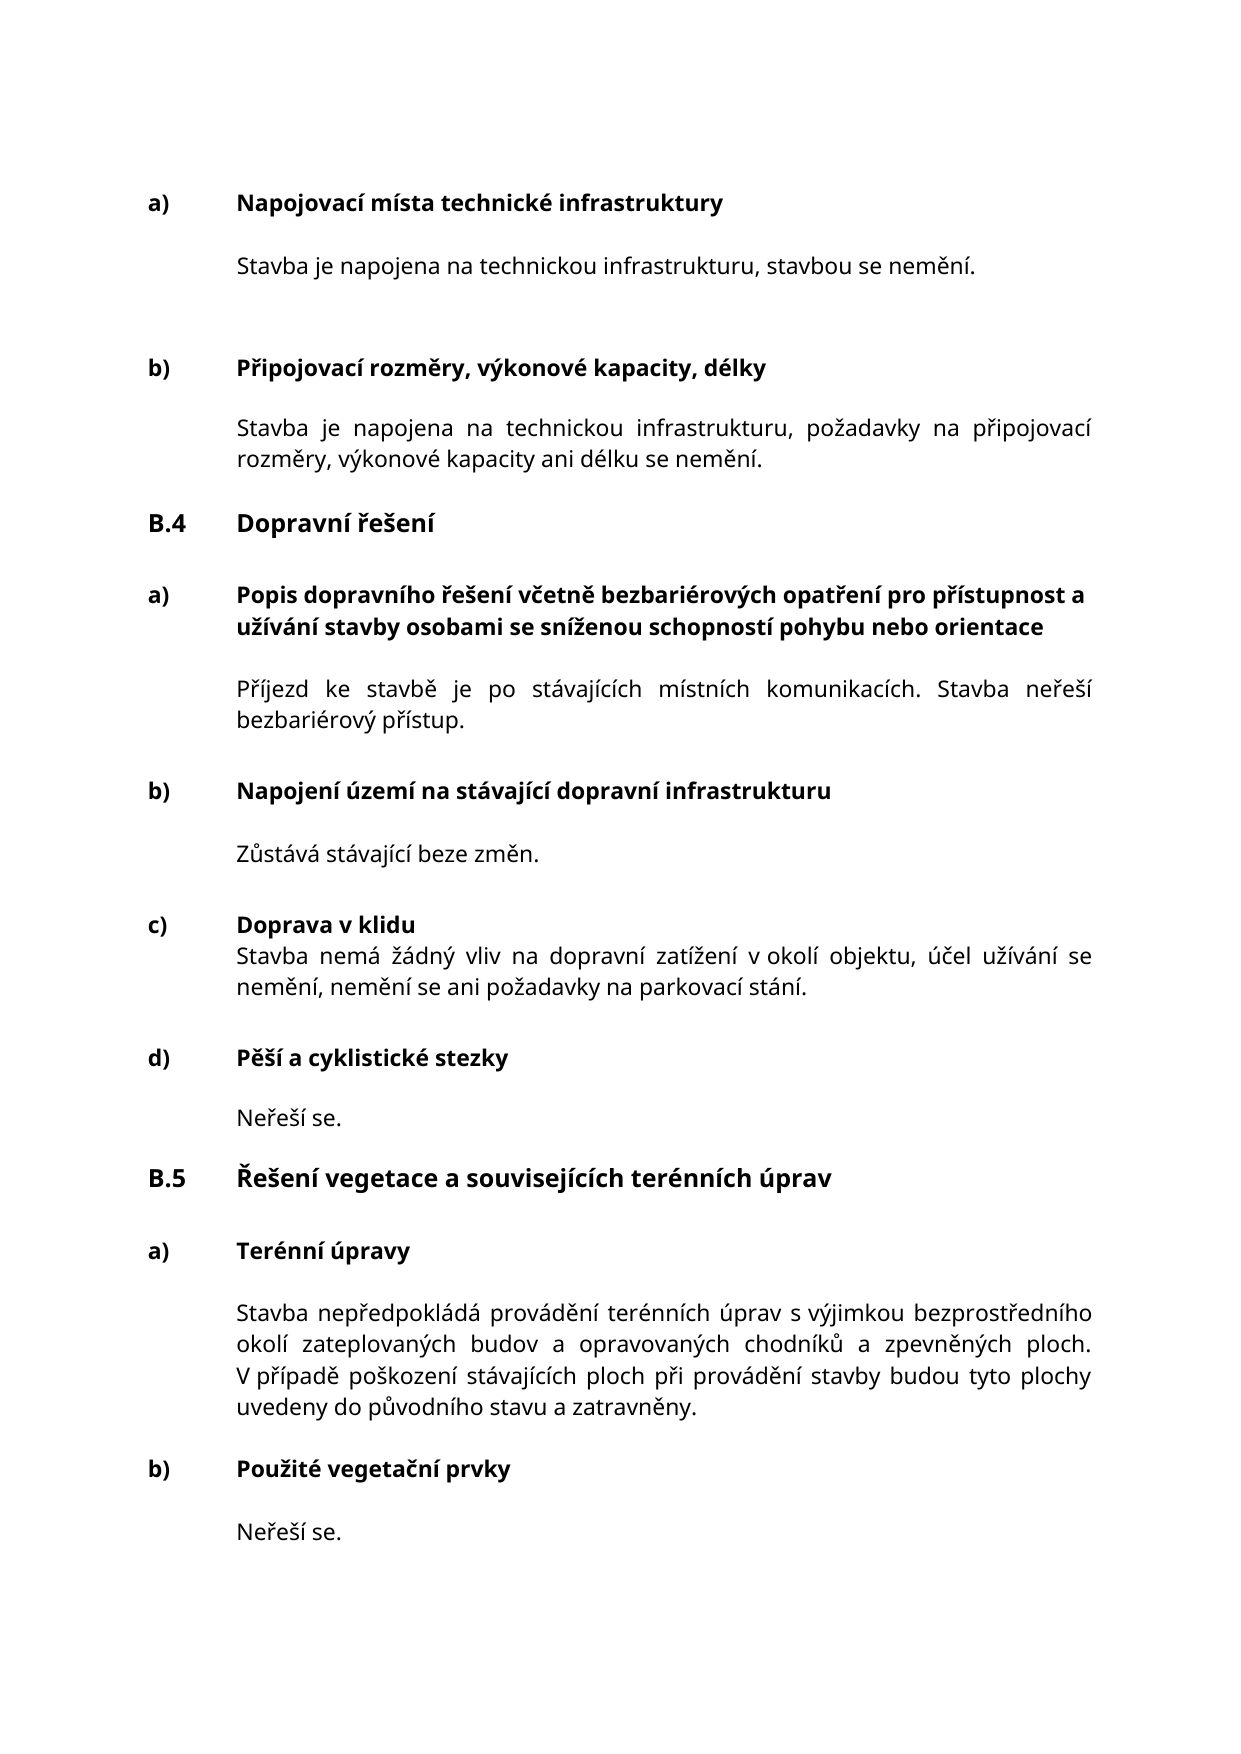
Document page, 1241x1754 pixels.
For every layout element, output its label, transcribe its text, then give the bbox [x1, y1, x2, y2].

text užívání stavby osobami se sníženou schopností pohybu nebo orientace [148, 610, 1093, 642]
text Stavba je napojena na technickou infrastrukturu, požadavky na připojovací rozměry, výkonové kapacity ani délku se nemění. [237, 412, 1093, 474]
text d) Pěší a cyklistické stezky [148, 1042, 1093, 1073]
text Stavba je napojena na technickou infrastrukturu, stavbou se nemění. [236, 250, 1093, 281]
text a) Popis dopravního řešení včetně bezbariérových opatření pro přístupnost a [148, 579, 1093, 610]
text a) Terénní úpravy [148, 1235, 1093, 1266]
text Neřeší se. [236, 1516, 1093, 1547]
text Stavba nepředpokládá provádění terénních úprav s výjimkou bezprostředního okolí zateplovaných budov a opravovaných chodníků a zpevněných ploch. V případě poškození stávajících ploch při provádění stavby budou tyto plochy uvedeny do původního stavu a zatravněny. [236, 1297, 1093, 1422]
text B.5 Řešení vegetace a souvisejících terénních úprav [148, 1161, 1093, 1195]
text a) Napojovací místa technické infrastruktury [148, 187, 1093, 218]
text Zůstává stávající beze změn. [148, 838, 1093, 869]
text Stavba nemá žádný vliv na dopravní zatížení v okolí objektu, účel užívání se nemění, nemění se ani požadavky na parkovací stání. [236, 940, 1093, 1002]
text b) Použité vegetační prvky [148, 1453, 1093, 1485]
text Příjezd ke stavbě je po stávajících místních komunikacích. Stavba neřeší bezbariérový přístup. [236, 673, 1093, 735]
text b) Připojovací rozměry, výkonové kapacity, délky [148, 352, 1093, 383]
text Neřeší se. [236, 1102, 1093, 1133]
list Doprava v klidu [148, 908, 1093, 940]
text b) Napojení území na stávající dopravní infrastrukturu [148, 775, 1093, 806]
text B.4 Dopravní řešení [148, 505, 1093, 539]
